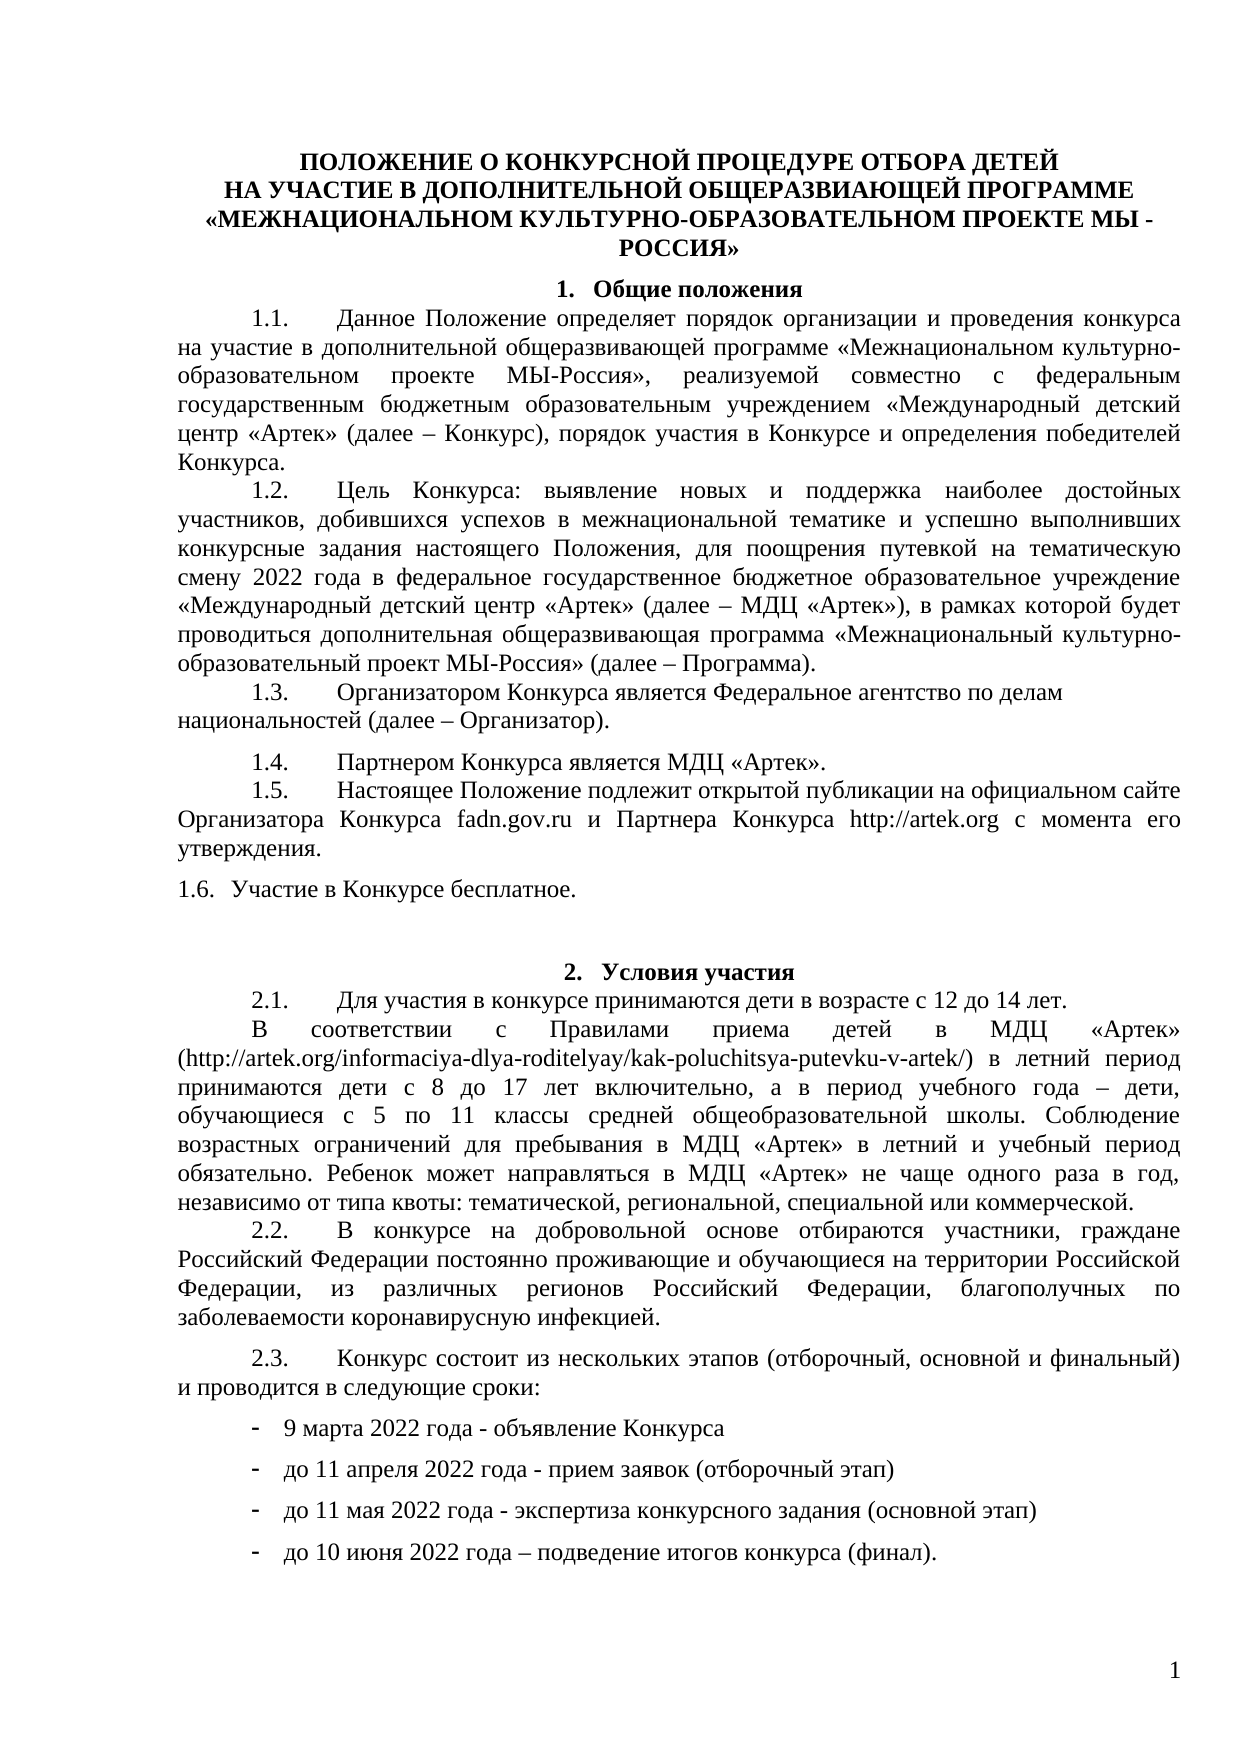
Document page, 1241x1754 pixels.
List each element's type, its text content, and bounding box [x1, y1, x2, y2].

list Партнером Конкурса является МДЦ «Артек». [177, 747, 1181, 776]
list Данное Положение определяет порядок организации и проведения конкурса на участие в дополнительной общеразвивающей программе «Межнациональном культурно-образовательном проекте МЫ-Россия», реализуемой совместно с федеральным государственным бюджетным образовательным учреждением «Международный детский центр «Артек» (далее – Конкурс), порядок участия в Конкурсе и определения победителей Конкурса. [177, 303, 1181, 476]
list В конкурсе на добровольной основе отбираются участники, граждане Российский Федерации постоянно проживающие и обучающиеся на территории Российской Федерации, из различных регионов Российский Федерации, благополучных по заболеваемости коронавирусную инфекцией. [177, 1216, 1181, 1331]
text НА УЧАСТИЕ В ДОПОЛНИТЕЛЬНОЙ ОБЩЕРАЗВИАЮЩЕЙ ПРОГРАММЕ «Межнациональном культурно-образовательном проекте МЫ - Россия» [177, 176, 1181, 262]
list Для участия в конкурсе принимаются дети в возрасте с 12 до 14 лет. [177, 986, 1181, 1014]
list Организатором Конкурса является Федеральное агентство по делам национальностей (далее – Организатор). [177, 677, 1181, 734]
text ПОЛОЖЕНИЕ О КОНКУРСНОЙ ПРОЦЕДУРЕ ОТБОРА ДЕТЕЙ [177, 147, 1181, 176]
list Участие в Конкурсе бесплатное. [177, 874, 1181, 903]
list Цель Конкурса: выявление новых и поддержка наиболее достойных участников, добившихся успехов в межнациональной тематике и успешно выполнивших конкурсные задания настоящего Положения, для поощрения путевкой на тематическую смену 2022 года в федеральное государственное бюджетное образовательное учреждение «Международный детский центр «Артек» (далее – МДЦ «Артек»), в рамках которой будет проводиться дополнительная общеразвивающая программа «Межнациональный культурно-образовательный проект МЫ-Россия» (далее – Программа). [177, 476, 1181, 677]
list Общие положения [177, 274, 1181, 303]
list Настоящее Положение подлежит открытой публикации на официальном сайте Организатора Конкурса fadn.gov.ru и Партнера Конкурса http://artek.org с момента его утверждения. [177, 776, 1181, 862]
list В соответствии с Правилами приема детей в МДЦ «Артек» (http://artek.org/informaciya-dlya-roditelyay/kak-poluchitsya-putevku-v-artek/) в летний период принимаются дети с 8 до 17 лет включительно, а в период учебного года – дети, обучающиеся с 5 по 11 классы средней общеобразовательной школы. Соблюдение возрастных ограничений для пребывания в МДЦ «Артек» в летний и учебный период обязательно. Ребенок может направляться в МДЦ «Артек» не чаще одного раза в год, независимо от типа квоты: тематической, региональной, специальной или коммерческой. [177, 1014, 1181, 1216]
list Условия участия [177, 957, 1181, 986]
list до 11 мая 2022 года - экспертиза конкурсного задания (основной этап) [177, 1496, 1181, 1524]
list до 10 июня 2022 года – подведение итогов конкурса (финал). [177, 1537, 1181, 1566]
list 9 марта 2022 года - объявление Конкурса [177, 1413, 1181, 1442]
list Конкурс состоит из нескольких этапов (отборочный, основной и финальный) и проводится в следующие сроки: [177, 1343, 1181, 1401]
list до 11 апреля 2022 года - прием заявок (отборочный этап) [177, 1454, 1181, 1483]
